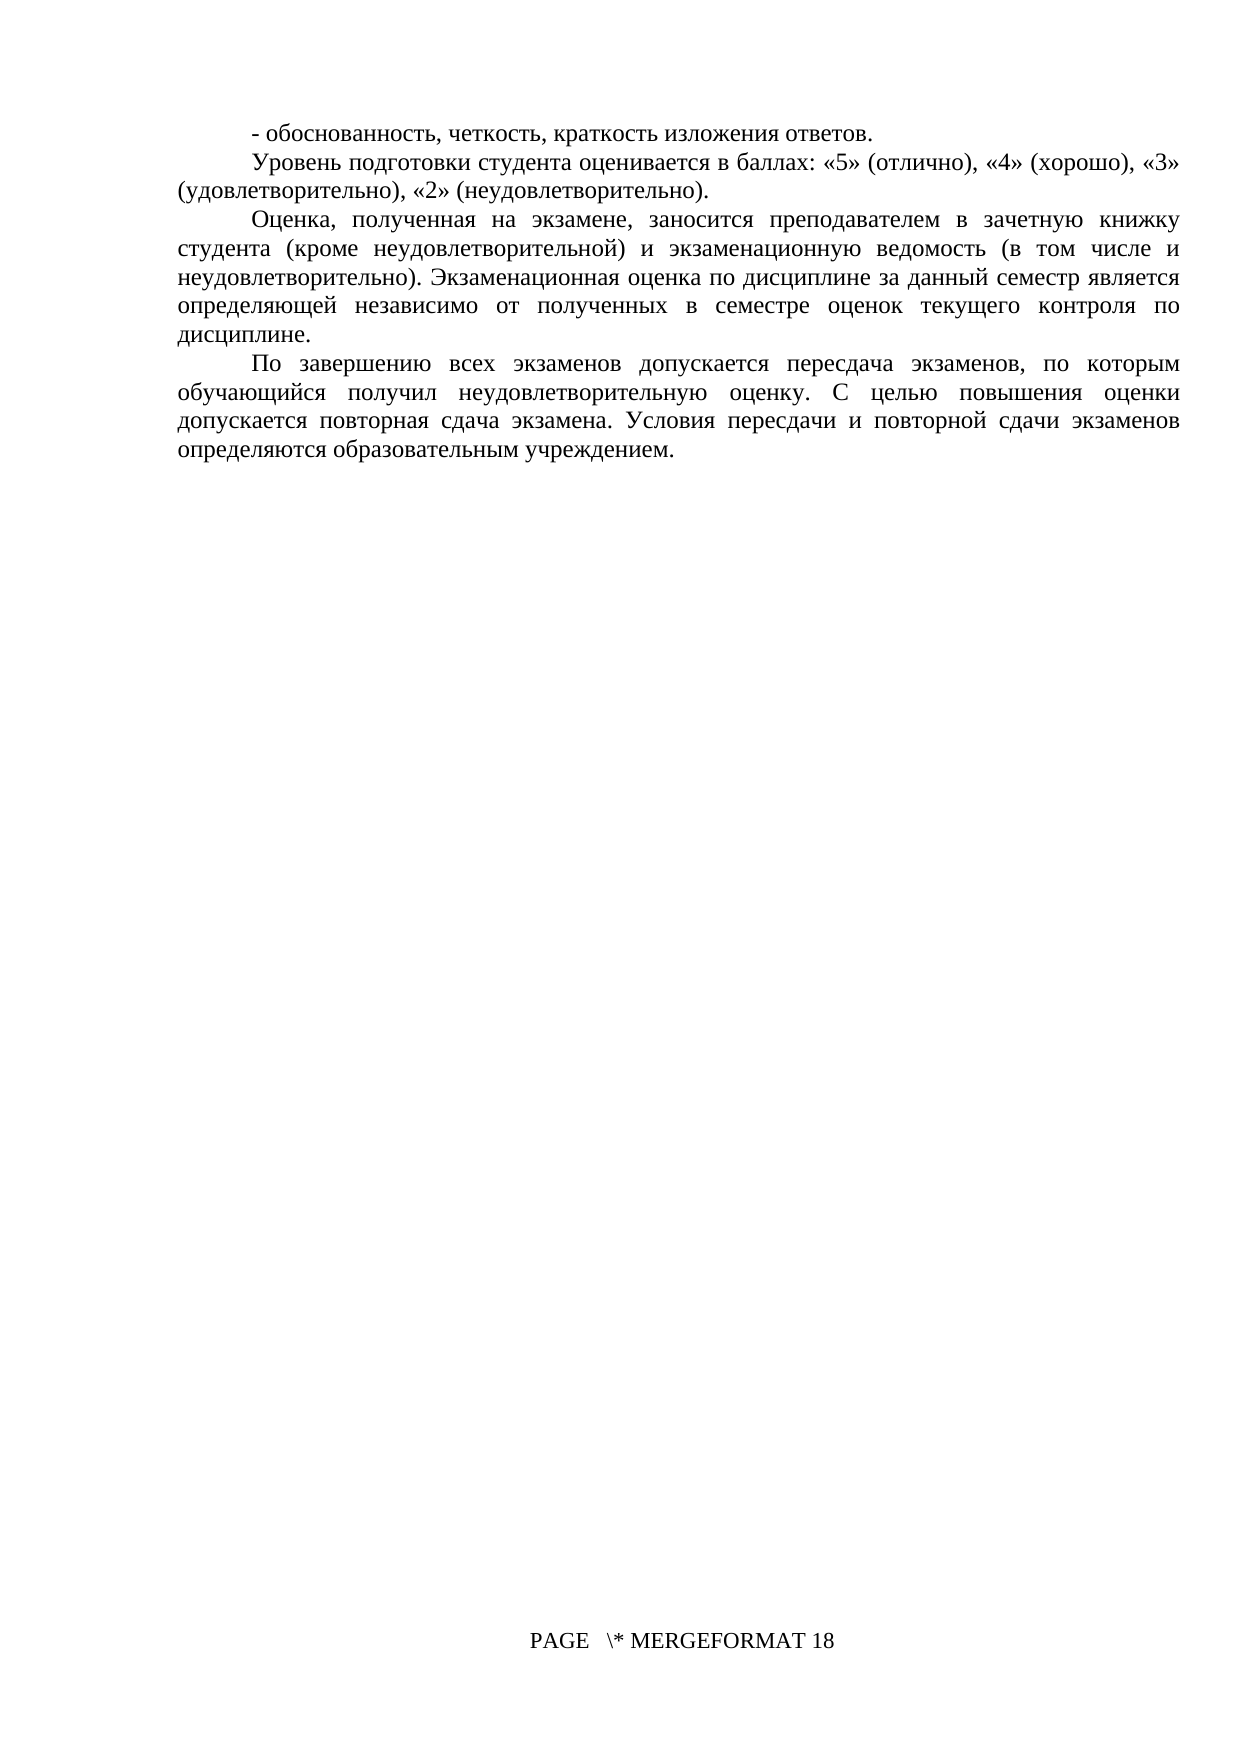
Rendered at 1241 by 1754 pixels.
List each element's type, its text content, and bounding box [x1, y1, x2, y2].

text По завершению всех экзаменов допускается пересдача экзаменов, по которым обучающийся получил неудовлетворительную оценку. С целью повышения оценки допускается повторная сдача экзамена. Условия пересдачи и повторной сдачи экзаменов определяются образовательным учреждением. [177, 348, 1181, 463]
text - обоснованность, четкость, краткость изложения ответов. [177, 118, 1181, 147]
text Уровень подготовки студента оценивается в баллах: «5» (отлично), «4» (хорошо), «3» (удовлетворительно), «2» (неудовлетворительно). [177, 147, 1181, 204]
text Оценка, полученная на экзамене, заносится преподавателем в зачетную книжку студента (кроме неудовлетворительной) и экзаменационную ведомость (в том числе и неудовлетворительно). Экзаменационная оценка по дисциплине за данный семестр является определяющей независимо от полученных в семестре оценок текущего контроля по дисциплине. [177, 204, 1181, 348]
